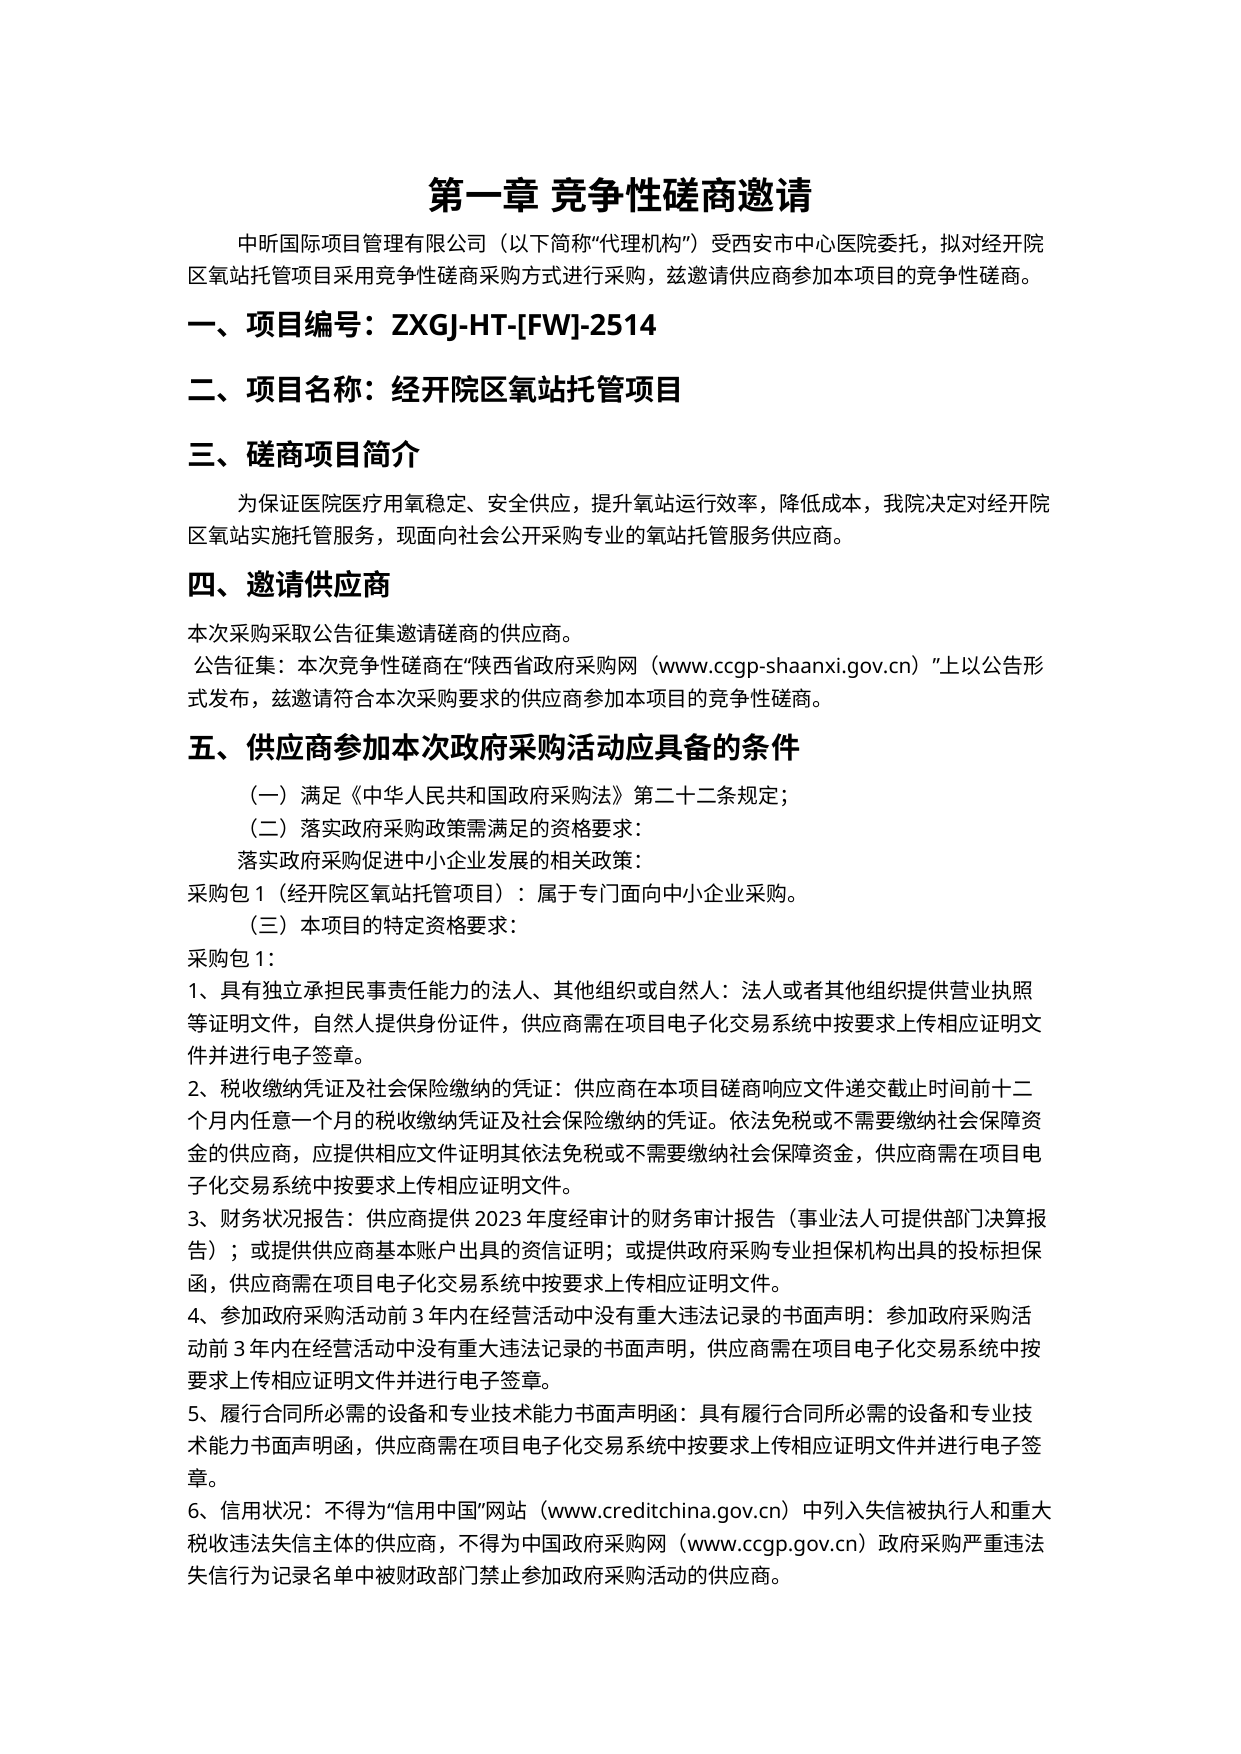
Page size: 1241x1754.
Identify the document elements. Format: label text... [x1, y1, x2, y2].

text 第一章 竞争性磋商邀请 [187, 162, 1053, 227]
text （二）落实政府采购政策需满足的资格要求： [187, 812, 1053, 844]
text 2、税收缴纳凭证及社会保险缴纳的凭证：供应商在本项目磋商响应文件递交截止时间前十二个月内任意一个月的税收缴纳凭证及社会保险缴纳的凭证。依法免税或不需要缴纳社会保障资金的供应商，应提供相应文件证明其依法免税或不需要缴纳社会保障资金，供应商需在项目电子化交易系统中按要求上传相应证明文件。 [187, 1072, 1053, 1202]
text 为保证医院医疗用氧稳定、安全供应，提升氧站运行效率，降低成本，我院决定对经开院区氧站实施托管服务，现面向社会公开采购专业的氧站托管服务供应商。 [187, 487, 1053, 552]
text 中昕国际项目管理有限公司（以下简称“代理机构”）受西安市中心医院委托，拟对经开院区氧站托管项目采用竞争性磋商采购方式进行采购，兹邀请供应商参加本项目的竞争性磋商。 [187, 227, 1053, 292]
text 落实政府采购促进中小企业发展的相关政策： [187, 844, 1053, 877]
text 5、履行合同所必需的设备和专业技术能力书面声明函：具有履行合同所必需的设备和专业技术能力书面声明函，供应商需在项目电子化交易系统中按要求上传相应证明文件并进行电子签章。 [187, 1397, 1053, 1494]
text 1、具有独立承担民事责任能力的法人、其他组织或自然人：法人或者其他组织提供营业执照等证明文件，自然人提供身份证件，供应商需在项目电子化交易系统中按要求上传相应证明文件并进行电子签章。 [187, 974, 1053, 1072]
text 采购包1（经开院区氧站托管项目）：属于专门面向中小企业采购。 [187, 877, 1053, 909]
text 二、项目名称：经开院区氧站托管项目 [187, 357, 1053, 422]
text 6、信用状况：不得为“信用中国”网站（www.creditchina.gov.cn）中列入失信被执行人和重大税收违法失信主体的供应商，不得为中国政府采购网（www.ccgp.gov.cn）政府采购严重违法失信行为记录名单中被财政部门禁止参加政府采购活动的供应商。 [187, 1494, 1053, 1592]
text 四、邀请供应商 [187, 552, 1053, 617]
text 采购包1： [187, 942, 1053, 974]
text （三）本项目的特定资格要求： [187, 909, 1053, 942]
text 本次采购采取公告征集邀请磋商的供应商。 [187, 617, 1053, 649]
text 3、财务状况报告：供应商提供2023年度经审计的财务审计报告（事业法人可提供部门决算报告）；或提供供应商基本账户出具的资信证明；或提供政府采购专业担保机构出具的投标担保函，供应商需在项目电子化交易系统中按要求上传相应证明文件。 [187, 1202, 1053, 1299]
text 4、参加政府采购活动前3年内在经营活动中没有重大违法记录的书面声明：参加政府采购活动前3年内在经营活动中没有重大违法记录的书面声明，供应商需在项目电子化交易系统中按要求上传相应证明文件并进行电子签章。 [187, 1299, 1053, 1397]
text （一）满足《中华人民共和国政府采购法》第二十二条规定； [187, 779, 1053, 812]
text 一、项目编号：ZXGJ-HT-[FW]-2514 [187, 292, 1053, 357]
text 五、供应商参加本次政府采购活动应具备的条件 [187, 714, 1053, 779]
text 三、磋商项目简介 [187, 422, 1053, 487]
text 公告征集：本次竞争性磋商在“陕西省政府采购网（www.ccgp-shaanxi.gov.cn）”上以公告形式发布，兹邀请符合本次采购要求的供应商参加本项目的竞争性磋商。 [187, 649, 1053, 714]
